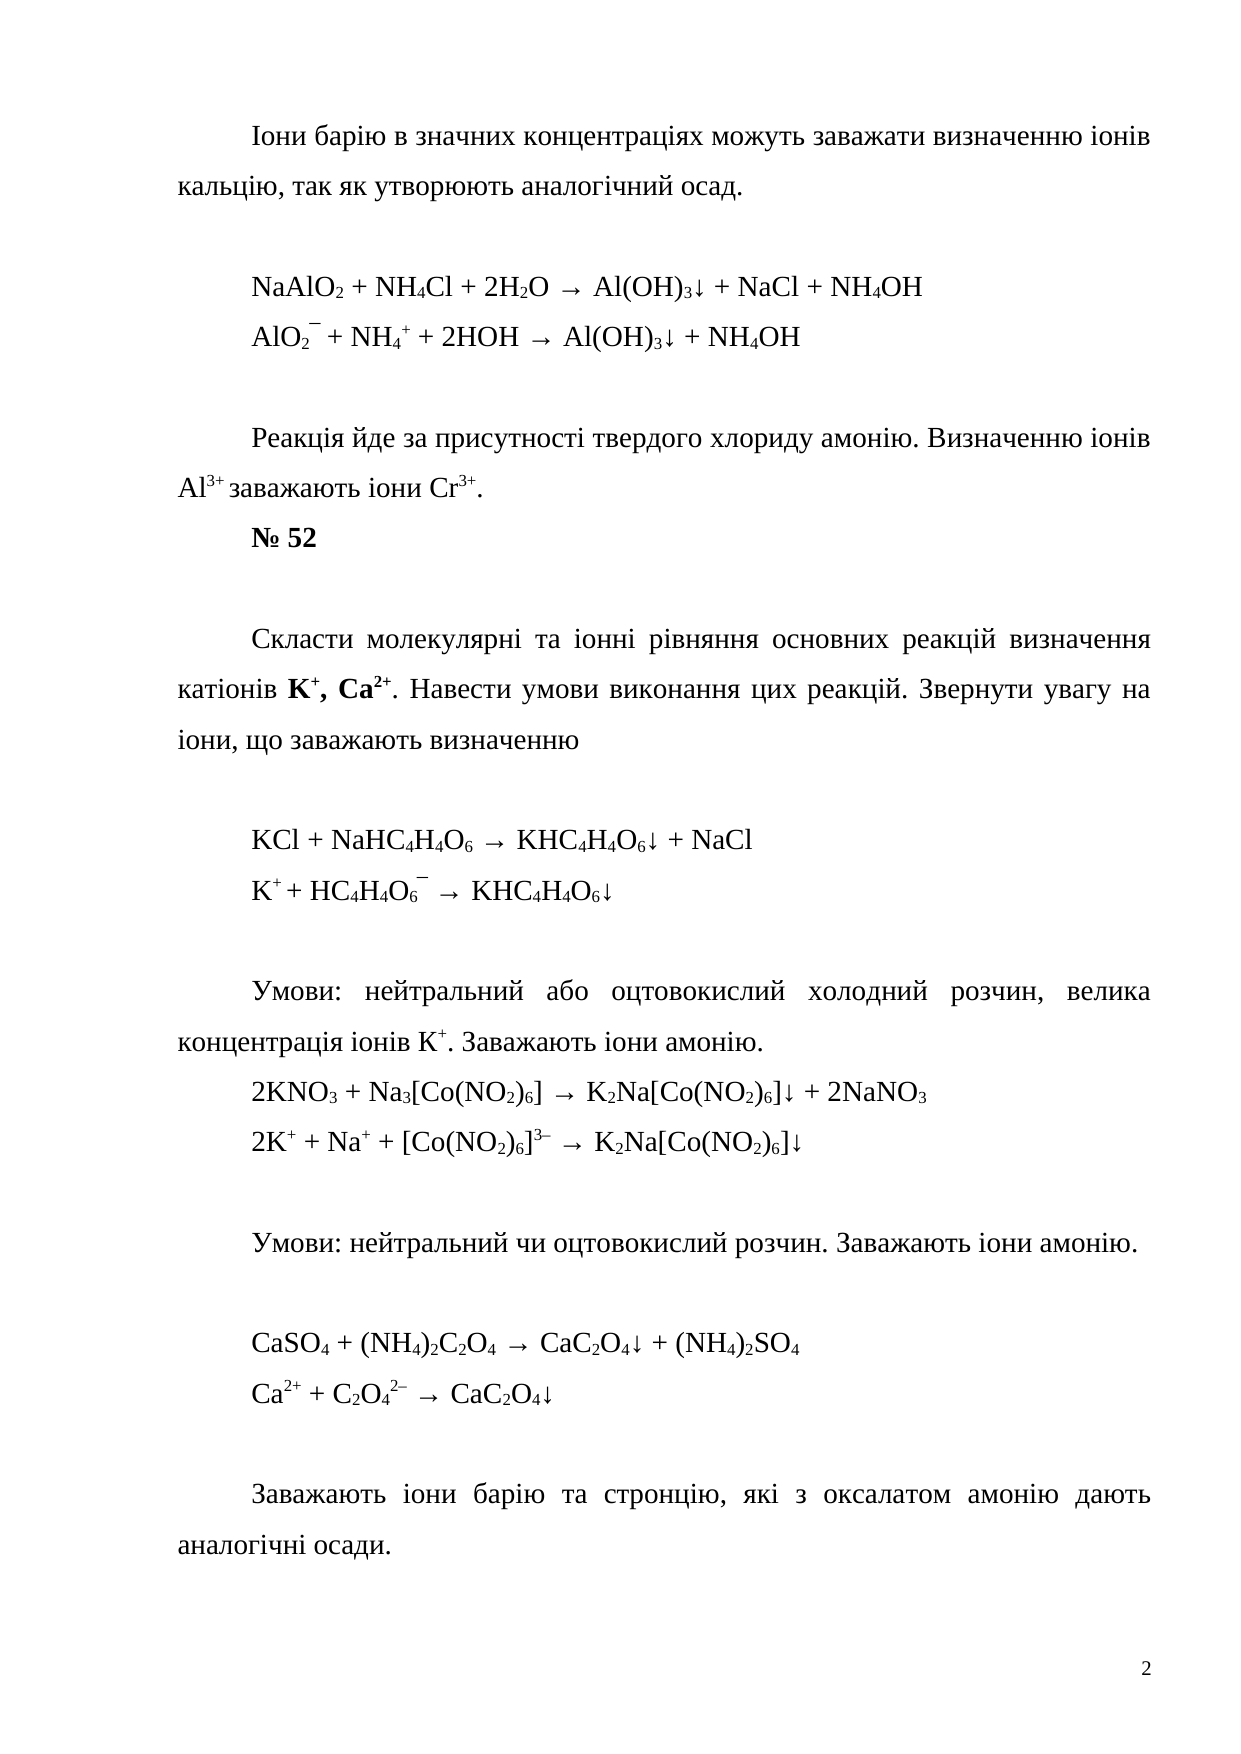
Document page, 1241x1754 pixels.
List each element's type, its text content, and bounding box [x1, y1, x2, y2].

text № 52 [177, 521, 1152, 554]
text Умови: нейтральний чи оцтовокислий розчин. Заважають іони амонію. [177, 1225, 1152, 1258]
text 2KNO3 + Na3[Co(NO2)6] → K2Na[Co(NO2)6]↓ + 2NaNO3 [177, 1074, 1152, 1108]
text KCl + NaHC4H4O6 → KHC4H4O6↓ + NaCl [177, 822, 1152, 856]
text Ca2+ + C2O42– → CaC2O4↓ [177, 1376, 1152, 1409]
text Заважають іони барію та стронцію, які з оксалатом амонію дають аналогічні осади. [177, 1477, 1152, 1560]
text 2K+ + Na+ + [Co(NO2)6]3– → K2Na[Co(NO2)6]↓ [177, 1124, 1152, 1158]
text AlO2‾ + NH4+ + 2HOH → Al(OH)3↓ + NH4OH [177, 319, 1152, 353]
text Скласти молекулярні та іонні рівняння основних реакцій визначення катіонів K+, Ca2+. Навести умови виконання цих реакцій. Звернути увагу на іони, що заважають визначенню [177, 621, 1152, 755]
text Умови: нейтральний або оцтовокислий холодний розчин, велика концентрація іонів К+. Заважають іони амонію. [177, 973, 1152, 1057]
text NaAlO2 + NH4Cl + 2H2O → Al(OH)3↓ + NaCl + NH4OH [177, 269, 1152, 303]
text Реакція йде за присутності твердого хлориду амонію. Визначенню іонів Al3+ заважають іони Cr3+. [177, 420, 1152, 504]
text CaSO4 + (NH4)2C2O4 → CaC2O4↓ + (NH4)2SO4 [177, 1326, 1152, 1359]
text K+ + HC4H4O6‾ → KHC4H4O6↓ [177, 873, 1152, 906]
text Іони барію в значних концентраціях можуть заважати визначенню іонів кальцію, так як утворюють аналогічний осад. [177, 118, 1152, 202]
